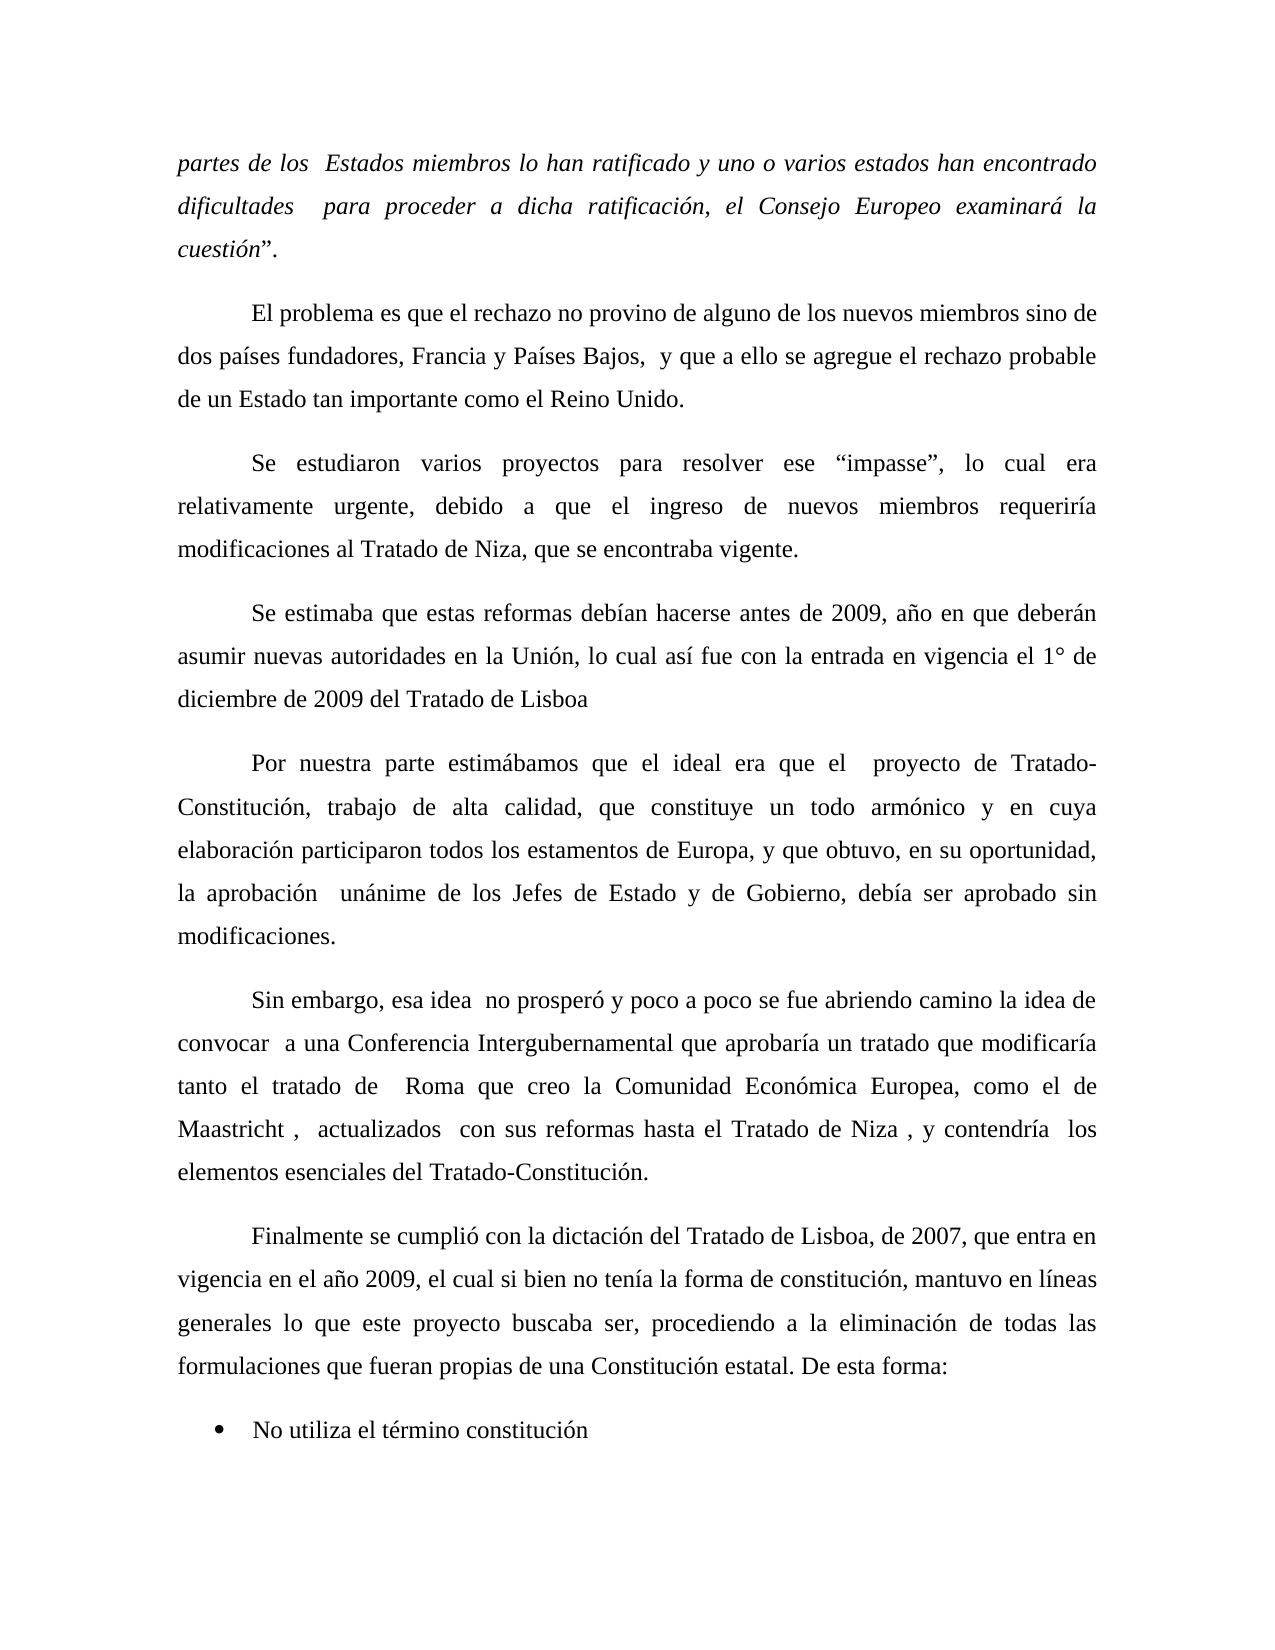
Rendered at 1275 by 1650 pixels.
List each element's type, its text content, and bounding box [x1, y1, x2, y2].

text Por nuestra parte estimábamos que el ideal era que el proyecto de Tratado-Constitución, trabajo de alta calidad, que constituye un todo armónico y en cuya elaboración participaron todos los estamentos de Europa, y que obtuvo, en su oportunidad, la aprobación unánime de los Jefes de Estado y de Gobierno, debía ser aprobado sin modificaciones. [177, 748, 1098, 950]
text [177, 148, 1098, 263]
list No utiliza el término constitución [215, 1415, 1098, 1443]
text Se estudiaron varios proyectos para resolver ese “impasse”, lo cual era relativamente urgente, debido a que el ingreso de nuevos miembros requeriría modificaciones al Tratado de Niza, que se encontraba vigente. [177, 448, 1098, 563]
text El problema es que el rechazo no provino de alguno de los nuevos miembros sino de dos países fundadores, Francia y Países Bajos, y que a ello se agregue el rechazo probable de un Estado tan importante como el Reino Unido. [177, 298, 1098, 413]
text Se estimaba que estas reformas debían hacerse antes de 2009, año en que deberán asumir nuevas autoridades en la Unión, lo cual así fue con la entrada en vigencia el 1° de diciembre de 2009 del Tratado de Lisboa [177, 598, 1098, 713]
text Finalmente se cumplió con la dictación del Tratado de Lisboa, de 2007, que entra en vigencia en el año 2009, el cual si bien no tenía la forma de constitución, mantuvo en líneas generales lo que este proyecto buscaba ser, procediendo a la eliminación de todas las formulaciones que fueran propias de una Constitución estatal. De esta forma: [177, 1221, 1098, 1379]
text Sin embargo, esa idea no prosperó y poco a poco se fue abriendo camino la idea de convocar a una Conferencia Intergubernamental que aprobaría un tratado que modificaría tanto el tratado de Roma que creo la Comunidad Económica Europea, como el de Maastricht , actualizados con sus reformas hasta el Tratado de Niza , y contendría los elementos esenciales del Tratado-Constitución. [177, 985, 1098, 1186]
